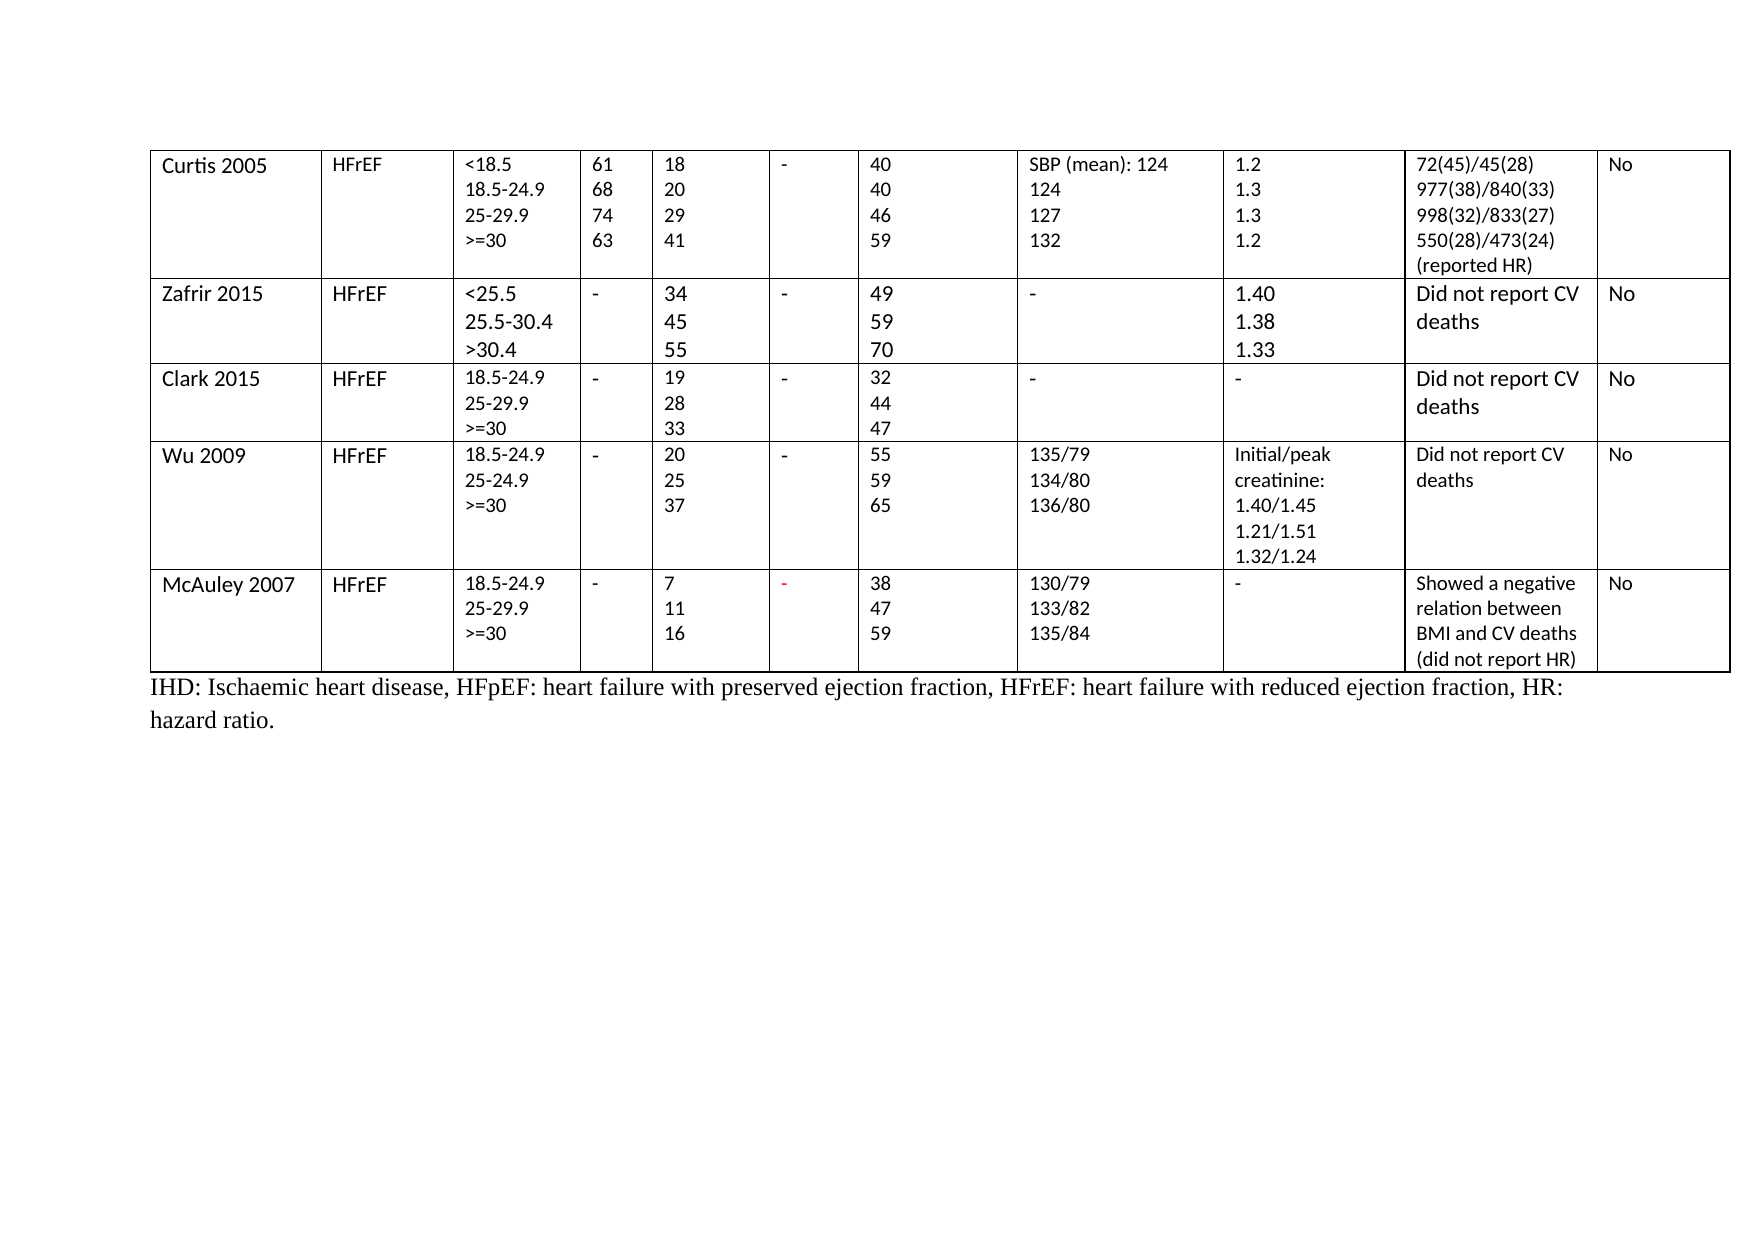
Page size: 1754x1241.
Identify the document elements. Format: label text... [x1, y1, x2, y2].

table_cell Showed a negative relation between BMI and CV deaths (did not report HR) [1406, 570, 1597, 671]
table_cell - [1018, 364, 1223, 441]
table_cell - [770, 364, 858, 441]
table_cell No [1598, 279, 1729, 363]
table_cell Wu 2009 [151, 442, 321, 569]
table_cell Curtis 2005 [151, 151, 321, 278]
table_cell Clark 2015 [151, 364, 321, 441]
table_cell 135/79 134/80 136/80 [1018, 442, 1223, 569]
table_cell 19 28 33 [653, 364, 769, 441]
table_cell 7 11 16 [653, 570, 769, 671]
table_cell - [770, 570, 858, 671]
table_cell 61 68 74 63 [581, 151, 652, 278]
table_cell No [1598, 442, 1729, 569]
table_cell HFrEF [322, 442, 453, 569]
table_cell 49 59 70 [859, 279, 1017, 363]
table_cell Did not report CV deaths [1406, 279, 1597, 363]
table_cell Zafrir 2015 [151, 279, 321, 363]
table_cell - [1018, 279, 1223, 363]
table_cell 55 59 65 [859, 442, 1017, 569]
table_cell Did not report CV deaths [1406, 364, 1597, 441]
table_cell 72(45)/45(28) 977(38)/840(33) 998(32)/833(27) 550(28)/473(24) (reported HR) [1406, 151, 1597, 278]
table_cell - [770, 279, 858, 363]
table_cell <25.5 25.5-30.4 >30.4 [454, 279, 580, 363]
table_cell 1.2 1.3 1.3 1.2 [1224, 151, 1404, 278]
table_cell 38 47 59 [859, 570, 1017, 671]
table_cell - [581, 279, 652, 363]
table_cell 20 25 37 [653, 442, 769, 569]
text IHD: Ischaemic heart disease, HFpEF: heart failure with preserved ejection fraction, HFrEF: heart failure with reduced ejection fraction, HR: hazard ratio. [150, 673, 1604, 734]
table_cell <18.5 18.5-24.9 25-29.9 >=30 [454, 151, 580, 278]
table_cell - [770, 151, 858, 278]
table_cell - [1224, 570, 1404, 671]
table_cell HFrEF [322, 364, 453, 441]
table_cell HFrEF [322, 151, 453, 278]
table_cell 130/79 133/82 135/84 [1018, 570, 1223, 671]
table_cell - [1224, 364, 1404, 441]
table_cell 40 40 46 59 [859, 151, 1017, 278]
table_cell No [1598, 364, 1729, 441]
table_cell No [1598, 151, 1729, 278]
table_cell - [581, 442, 652, 569]
table_cell SBP (mean): 124 124 127 132 [1018, 151, 1223, 278]
table_cell Initial/peak creatinine: 1.40/1.45 1.21/1.51 1.32/1.24 [1224, 442, 1404, 569]
table_cell 1.40 1.38 1.33 [1224, 279, 1404, 363]
table_cell HFrEF [322, 570, 453, 671]
table_cell 18.5-24.9 25-29.9 >=30 [454, 570, 580, 671]
table_cell No [1598, 570, 1729, 671]
table_cell 34 45 55 [653, 279, 769, 363]
table_cell - [581, 570, 652, 671]
table_cell Did not report CV deaths [1406, 442, 1597, 569]
table_cell - [581, 364, 652, 441]
table_cell McAuley 2007 [151, 570, 321, 671]
table_cell - [770, 442, 858, 569]
table_cell 18.5-24.9 25-29.9 >=30 [454, 364, 580, 441]
table_cell 18 20 29 41 [653, 151, 769, 278]
table_cell 18.5-24.9 25-24.9 >=30 [454, 442, 580, 569]
table_cell HFrEF [322, 279, 453, 363]
table_cell 32 44 47 [859, 364, 1017, 441]
